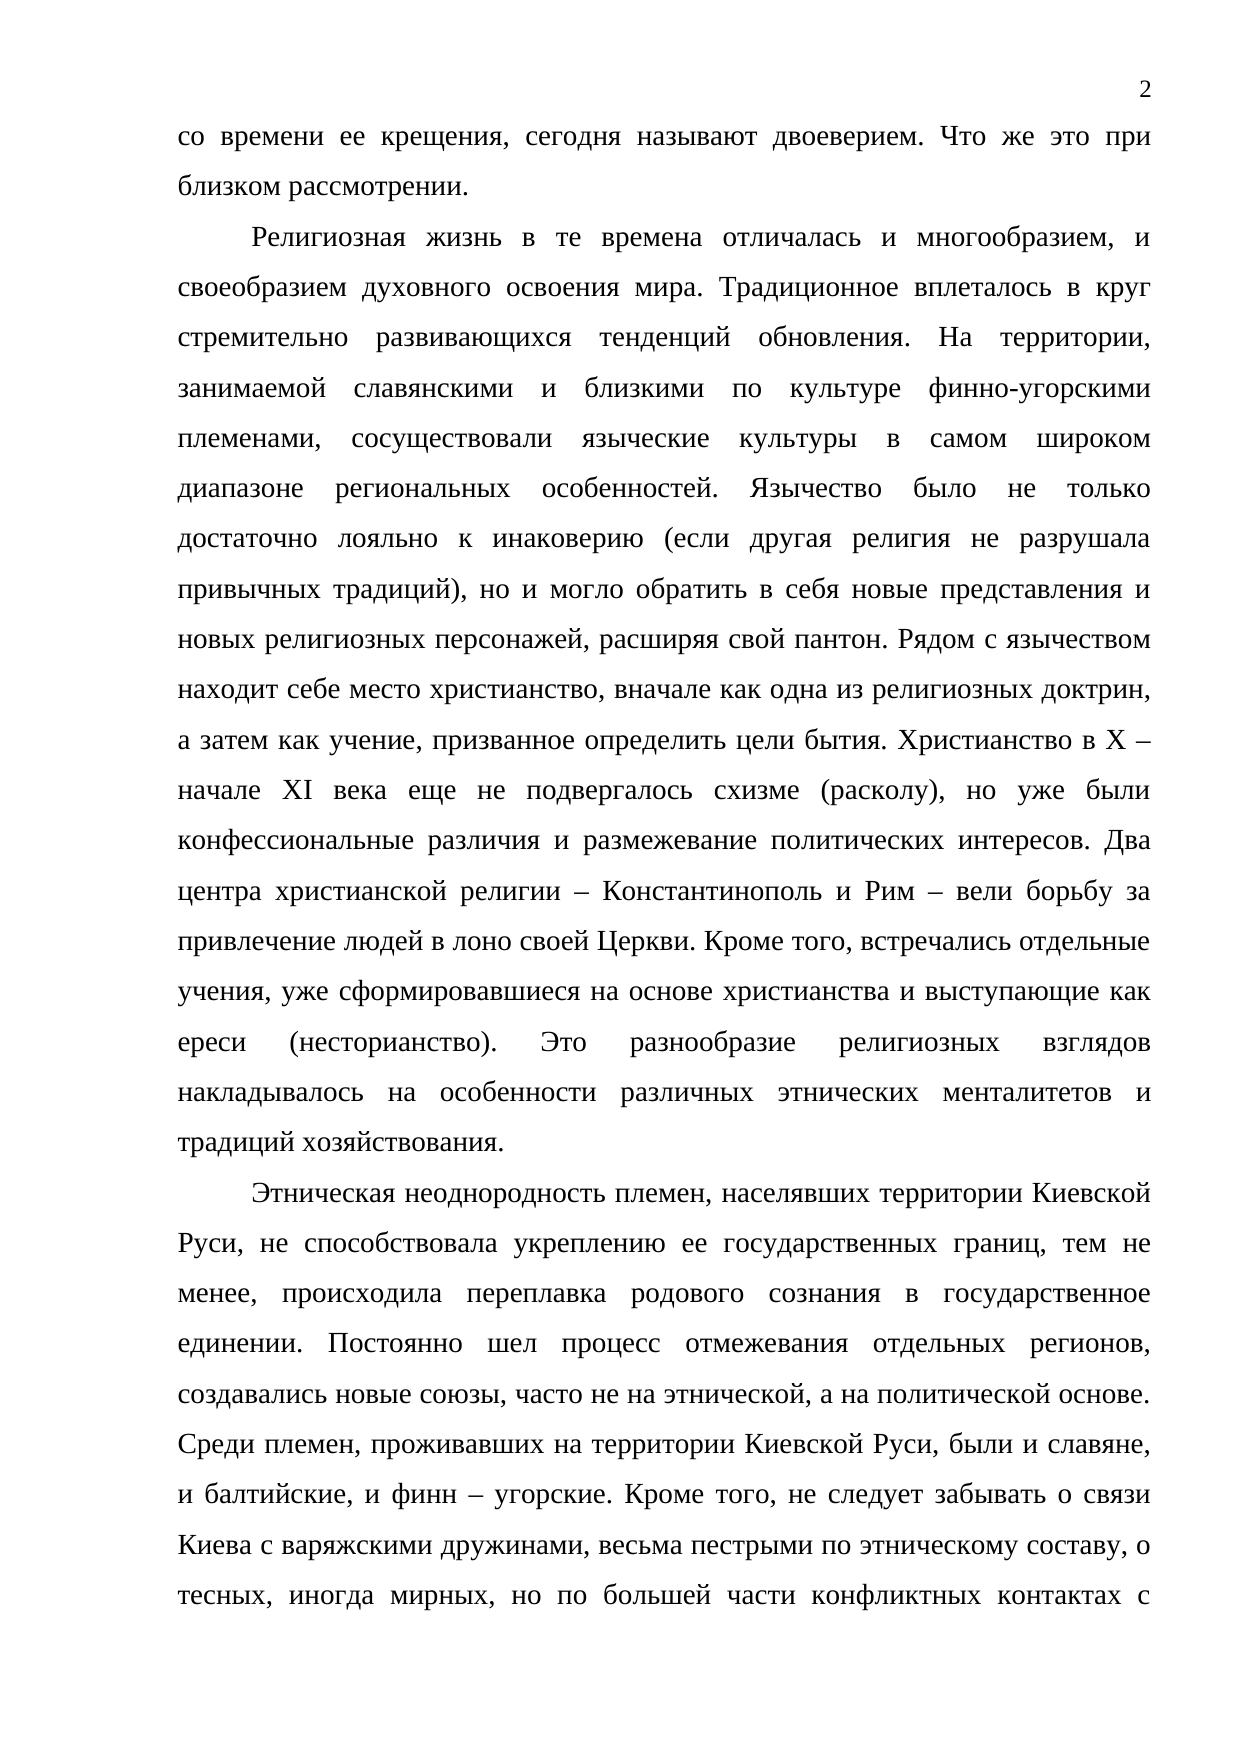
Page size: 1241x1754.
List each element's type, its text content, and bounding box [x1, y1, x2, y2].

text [177, 1175, 1152, 1611]
text Религиозная жизнь в те времена отличалась и многообразием, и своеобразием духовного освоения мира. Традиционное вплеталось в круг стремительно развивающихся тенденций обновления. На территории, занимаемой славянскими и близкими по культуре финно-угорскими племенами, сосуществовали языческие культуры в самом широком диапазоне региональных особенностей. Язычество было не только достаточно лояльно к инаковерию (если другая религия не разрушала привычных традиций), но и могло обратить в себя новые представления и новых религиозных персонажей, расширяя свой пантон. Рядом с язычеством находит себе место христианство, вначале как одна из религиозных доктрин, а затем как учение, призванное определить цели бытия. Христианство в Х – начале ХI века еще не подвергалось схизме (расколу), но уже были конфессиональные различия и размежевание политических интересов. Два центра христианской религии – Константинополь и Рим – вели борьбу за привлечение людей в лоно своей Церкви. Кроме того, встречались отдельные учения, уже сформировавшиеся на основе христианства и выступающие как ереси (несторианство). Это разнообразие религиозных взглядов накладывалось на особенности различных этнических менталитетов и традиций хозяйствования. [177, 219, 1152, 1158]
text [177, 118, 1152, 202]
